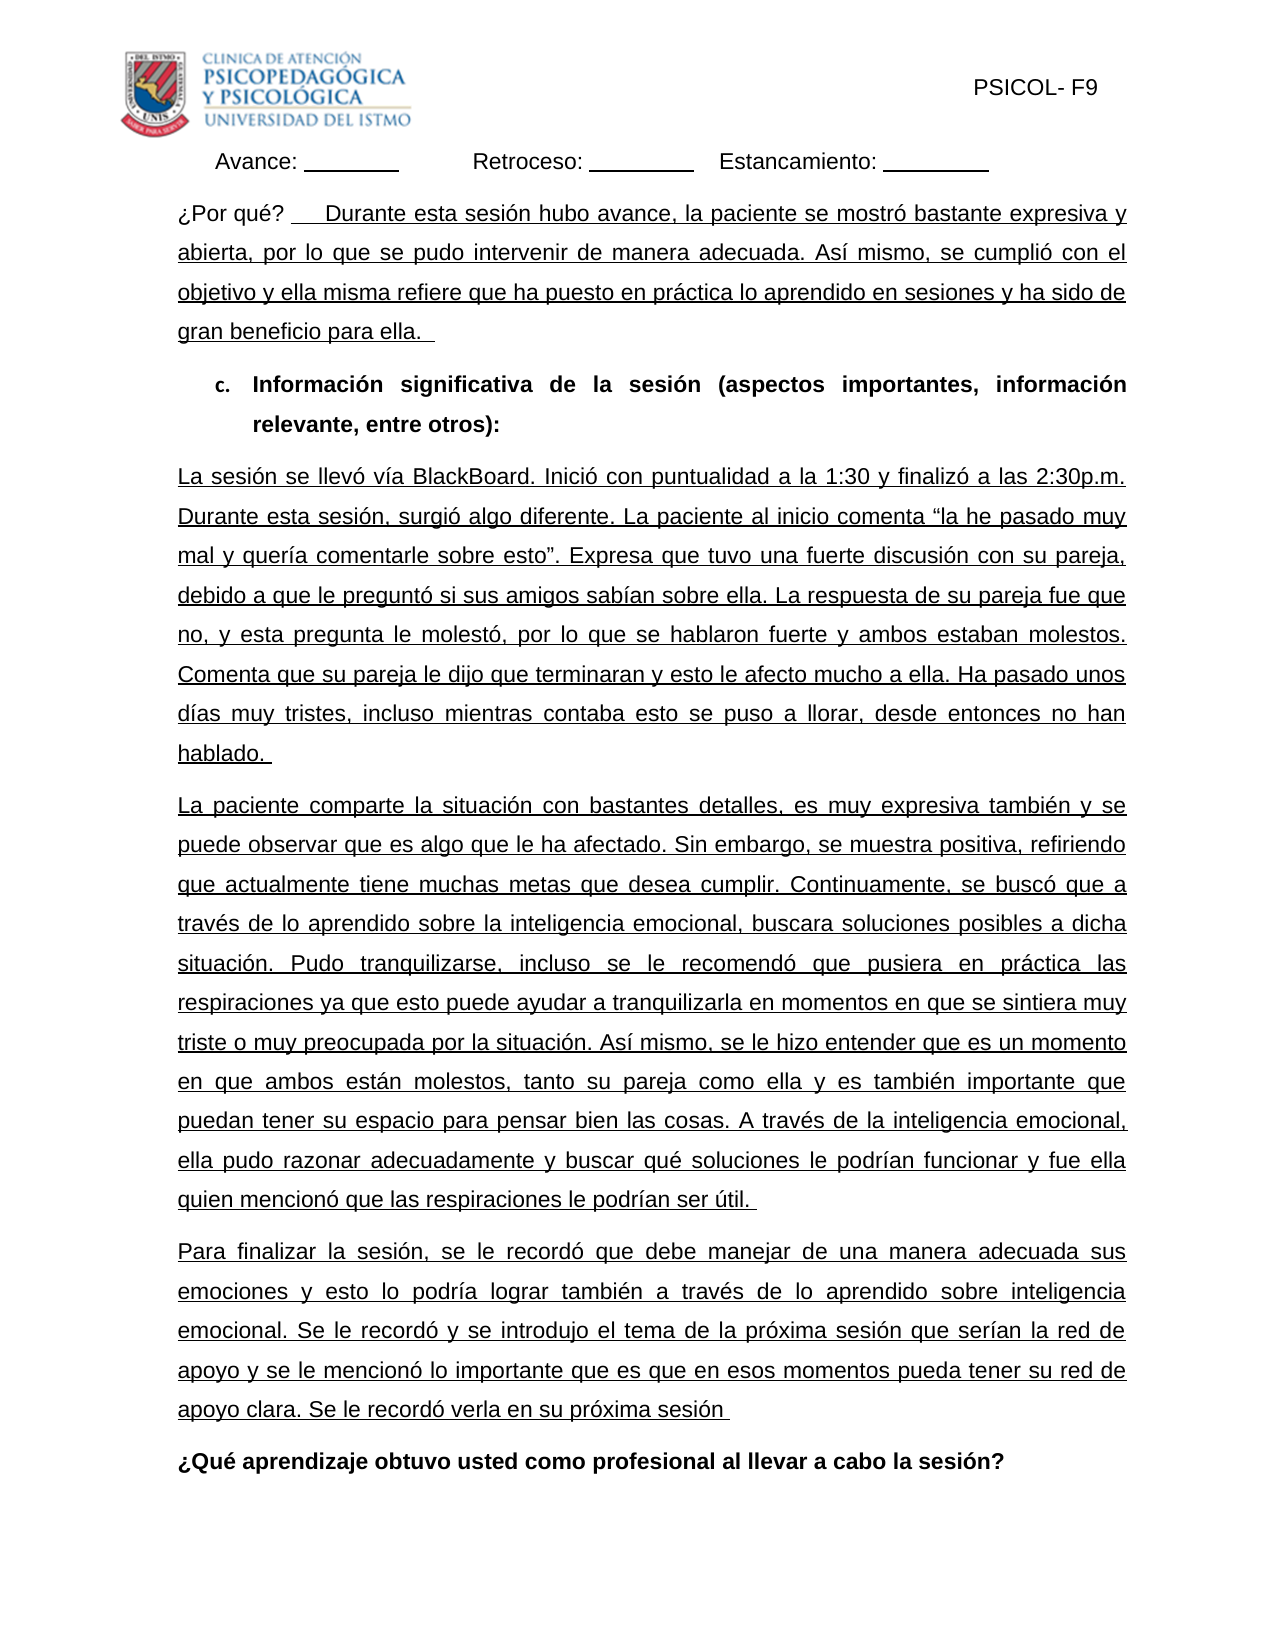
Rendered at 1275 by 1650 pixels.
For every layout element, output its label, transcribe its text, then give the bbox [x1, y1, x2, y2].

text Para finalizar la sesión, se le recordó que debe manejar de una manera adecuada sus emociones y esto lo podría lograr también a través de lo aprendido sobre inteligencia emocional. Se le recordó y se introdujo el tema de la próxima sesión que serían la red de apoyo y se le mencionó lo importante que es que en esos momentos pueda tener su red de apoyo clara. Se le recordó verla en su próxima sesión [177, 1262, 1127, 1380]
text ¿Por qué? Durante esta sesión hubo avance, la paciente se mostró bastante expresiva y abierta, por lo que se pudo intervenir de manera adecuada. Así mismo, se cumplió con el objetivo y ella misma refiere que ha puesto en práctica lo aprendido en sesiones y ha sido de gran beneficio para ella. [177, 200, 1127, 262]
text Para finalizar la sesión, se le recordó que debe manejar de una manera adecuada sus emociones y esto lo podría lograr también a través de lo aprendido sobre inteligencia emocional. Se le recordó y se introdujo el tema de la próxima sesión que serían la red de apoyo y se le mencionó lo importante que es que en esos momentos pueda tener su red de apoyo clara. Se le recordó verla en su próxima sesión [177, 1381, 1127, 1423]
text ¿Qué aprendizaje obtuvo usted como profesional al llevar a cabo la sesión? [177, 1448, 1127, 1474]
text La paciente comparte la situación con bastantes detalles, es muy expresiva también y se puede observar que es algo que le ha afectado. Sin embargo, se muestra positiva, refiriendo que actualmente tiene muchas metas que desea cumplir. Continuamente, se buscó que a través de lo aprendido sobre la inteligencia emocional, buscara soluciones posibles a dicha situación. Pudo tranquilizarse, incluso se le recomendó que pusiera en práctica las respiraciones ya que esto puede ayudar a tranquilizarla en momentos en que se sintiera muy triste o muy preocupada por la situación. Así mismo, se le hizo entender que es un momento en que ambos están molestos, tanto su pareja como ella y es también importante que puedan tener su espacio para pensar bien las cosas. A través de la inteligencia emocional, ella pudo razonar adecuadamente y buscar qué soluciones le podrían funcionar y fue ella quien mencionó que las respiraciones le podrían ser útil. [177, 815, 1127, 893]
text Avance: Retroceso: Estancamiento: [215, 148, 1127, 174]
text La paciente comparte la situación con bastantes detalles, es muy expresiva también y se puede observar que es algo que le ha afectado. Sin embargo, se muestra positiva, refiriendo que actualmente tiene muchas metas que desea cumplir. Continuamente, se buscó que a través de lo aprendido sobre la inteligencia emocional, buscara soluciones posibles a dicha situación. Pudo tranquilizarse, incluso se le recomendó que pusiera en práctica las respiraciones ya que esto puede ayudar a tranquilizarla en momentos en que se sintiera muy triste o muy preocupada por la situación. Así mismo, se le hizo entender que es un momento en que ambos están molestos, tanto su pareja como ella y es también importante que puedan tener su espacio para pensar bien las cosas. A través de la inteligencia emocional, ella pudo razonar adecuadamente y buscar qué soluciones le podrían funcionar y fue ella quien mencionó que las respiraciones le podrían ser útil. [177, 1131, 1127, 1213]
text La sesión se llevó vía BlackBoard. Inició con puntualidad a la 1:30 y finalizó a las 2:30p.m. Durante esta sesión, surgió algo diferente. La paciente al inicio comenta “la he pasado muy mal y quería comentarle sobre esto”. Expresa que tuvo una fuerte discusión con su pareja, debido a que le preguntó si sus amigos sabían sobre ella. La respuesta de su pareja fue que no, y esta pregunta le molestó, por lo que se hablaron fuerte y ambos estaban molestos. Comenta que su pareja le dijo que terminaran y esto le afecto mucho a ella. Ha pasado unos días muy tristes, incluso mientras contaba esto se puso a llorar, desde entonces no han hablado. [177, 645, 1127, 766]
text La sesión se llevó vía BlackBoard. Inició con puntualidad a la 1:30 y finalizó a las 2:30p.m. Durante esta sesión, surgió algo diferente. La paciente al inicio comenta “la he pasado muy mal y quería comentarle sobre esto”. Expresa que tuvo una fuerte discusión con su pareja, debido a que le preguntó si sus amigos sabían sobre ella. La respuesta de su pareja fue que no, y esta pregunta le molestó, por lo que se hablaron fuerte y ambos estaban molestos. Comenta que su pareja le dijo que terminaran y esto le afecto mucho a ella. Ha pasado unos días muy tristes, incluso mientras contaba esto se puso a llorar, desde entonces no han hablado. [177, 526, 1127, 644]
picture [65, 20, 437, 148]
list Información significativa de la sesión (aspectos importantes, información relevante, entre otros): [215, 370, 1127, 438]
text La paciente comparte la situación con bastantes detalles, es muy expresiva también y se puede observar que es algo que le ha afectado. Sin embargo, se muestra positiva, refiriendo que actualmente tiene muchas metas que desea cumplir. Continuamente, se buscó que a través de lo aprendido sobre la inteligencia emocional, buscara soluciones posibles a dicha situación. Pudo tranquilizarse, incluso se le recomendó que pusiera en práctica las respiraciones ya que esto puede ayudar a tranquilizarla en momentos en que se sintiera muy triste o muy preocupada por la situación. Así mismo, se le hizo entender que es un momento en que ambos están molestos, tanto su pareja como ella y es también importante que puedan tener su espacio para pensar bien las cosas. A través de la inteligencia emocional, ella pudo razonar adecuadamente y buscar qué soluciones le podrían funcionar y fue ella quien mencionó que las respiraciones le podrían ser útil. [177, 1052, 1127, 1130]
text La sesión se llevó vía BlackBoard. Inició con puntualidad a la 1:30 y finalizó a las 2:30p.m. Durante esta sesión, surgió algo diferente. La paciente al inicio comenta “la he pasado muy mal y quería comentarle sobre esto”. Expresa que tuvo una fuerte discusión con su pareja, debido a que le preguntó si sus amigos sabían sobre ella. La respuesta de su pareja fue que no, y esta pregunta le molestó, por lo que se hablaron fuerte y ambos estaban molestos. Comenta que su pareja le dijo que terminaran y esto le afecto mucho a ella. Ha pasado unos días muy tristes, incluso mientras contaba esto se puso a llorar, desde entonces no han hablado. [177, 463, 1127, 525]
text ¿Por qué? Durante esta sesión hubo avance, la paciente se mostró bastante expresiva y abierta, por lo que se pudo intervenir de manera adecuada. Así mismo, se cumplió con el objetivo y ella misma refiere que ha puesto en práctica lo aprendido en sesiones y ha sido de gran beneficio para ella. [177, 263, 1127, 344]
